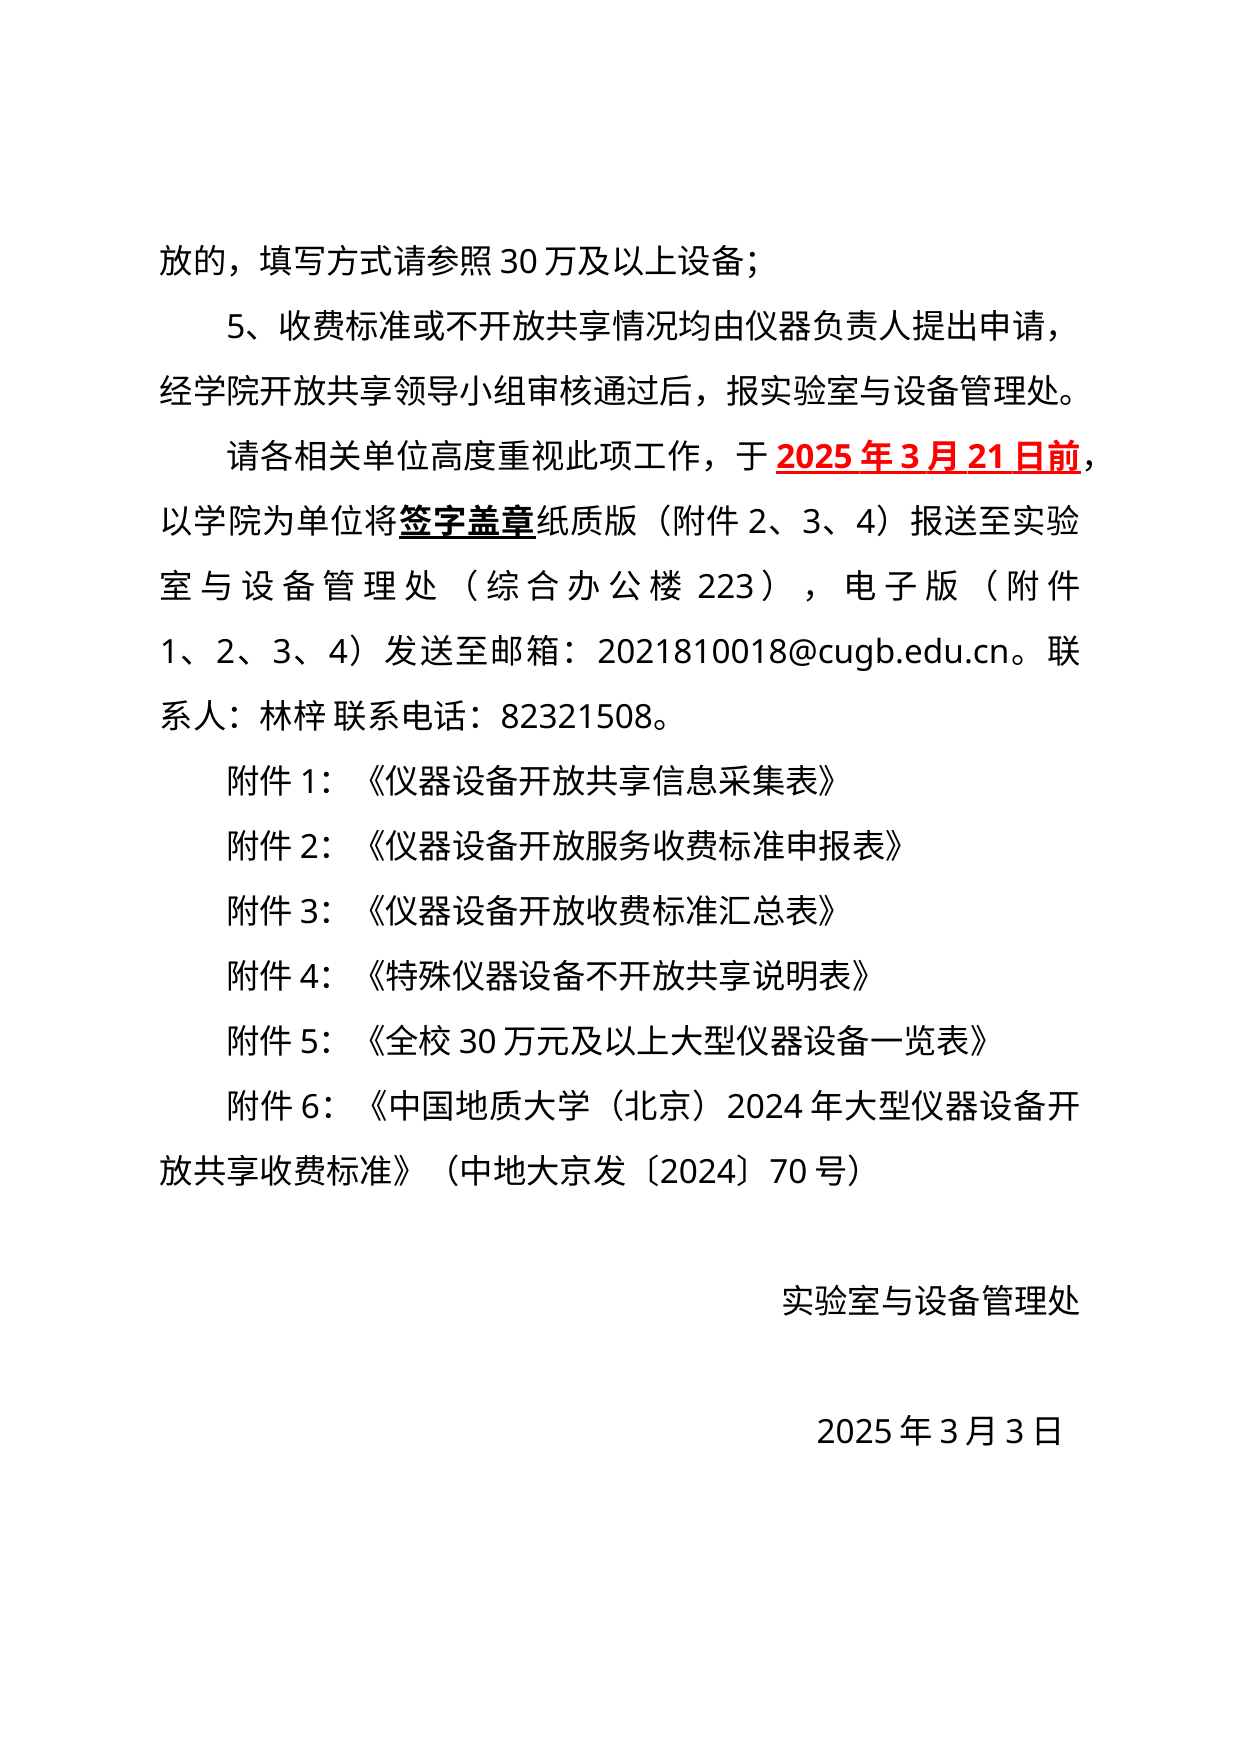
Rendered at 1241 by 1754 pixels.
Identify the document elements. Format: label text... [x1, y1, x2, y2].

text 请各相关单位高度重视此项工作，于2025年3月21日前，以学院为单位将签字盖章纸质版（附件2、3、4）报送至实验室与设备管理处（综合办公楼223），电子版（附件1、2、3、4）发送至邮箱：2021810018@cugb.edu.cn。联系人：林梓 联系电话：82321508。 [159, 422, 1081, 747]
text 附件4：《特殊仪器设备不开放共享说明表》 [159, 942, 1081, 1007]
text 附件3：《仪器设备开放收费标准汇总表》 [159, 877, 1081, 942]
text 实验室与设备管理处 [159, 1267, 1081, 1332]
text 附件2：《仪器设备开放服务收费标准申报表》 [159, 812, 1081, 877]
list 收费标准或不开放共享情况均由仪器负责人提出申请，经学院开放共享领导小组审核通过后，报实验室与设备管理处。 [159, 292, 1081, 422]
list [159, 227, 1081, 292]
text 附件1：《仪器设备开放共享信息采集表》 [159, 747, 1081, 812]
text 2025年3月3日 [159, 1397, 1064, 1462]
text 附件5：《全校30万元及以上大型仪器设备一览表》 [159, 1007, 1081, 1072]
text 附件6：《中国地质大学（北京）2024年大型仪器设备开放共享收费标准》（中地大京发〔2024〕70号） [159, 1072, 1081, 1202]
